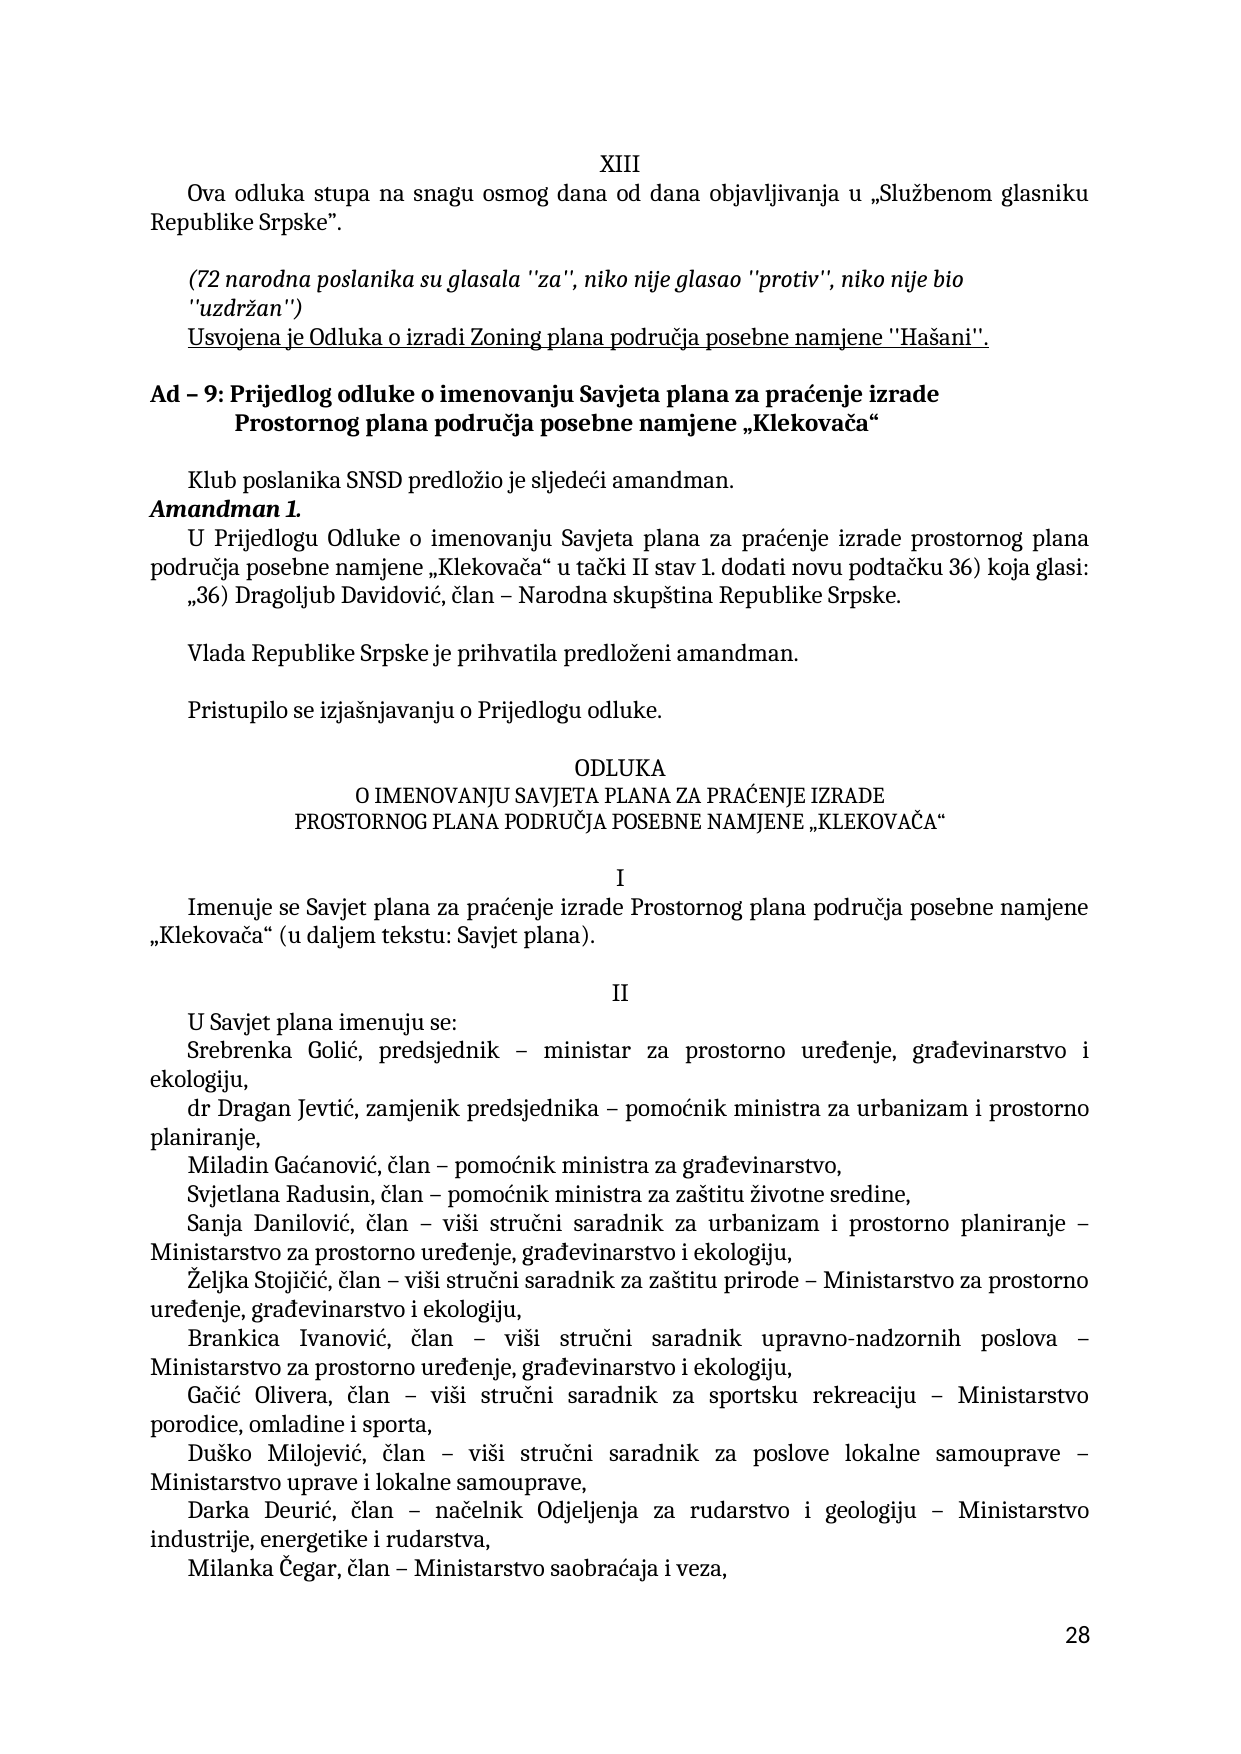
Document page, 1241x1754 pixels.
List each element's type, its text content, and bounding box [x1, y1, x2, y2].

text „36) Dragoljub Davidović, član – Narodna skupština Republike Srpske. [150, 581, 1090, 610]
text Duško Milojević, član – viši stručni saradnik za poslove lokalne samouprave – Ministarstvo uprave i lokalne samouprave, [150, 1439, 1090, 1496]
text Pristupilo se izjašnjavanju o Prijedlogu odluke. [150, 696, 1090, 725]
text Milanka Čegar, član – Ministarstvo saobraćaja i veza, [150, 1554, 1090, 1583]
text Imenuje se Savjet plana za praćenje izrade Prostornog plana područja posebne namjene „Klekovača“ (u daljem tekstu: Savjet plana). [150, 893, 1090, 950]
text Srebrenka Golić, predsjednik – ministar za prostorno uređenje, građevinarstvo i ekologiju, [150, 1036, 1090, 1094]
text Željka Stojičić, član – viši stručni saradnik za zaštitu prirode – Ministarstvo za prostorno uređenje, građevinarstvo i ekologiju, [150, 1266, 1090, 1324]
text dr Dragan Jevtić, zamjenik predsjednika – pomoćnik ministra za urbanizam i prostorno planiranje, [150, 1094, 1090, 1151]
text I [150, 864, 1090, 893]
text Darka Deurić, član – načelnik Odjeljenja za rudarstvo i geologiju – Ministarstvo industrije, energetike i rudarstva, [150, 1496, 1090, 1554]
text O IMENOVANJU SAVJETA PLANA ZA PRAĆENJE IZRADE [150, 782, 1090, 809]
text Brankica Ivanović, član – viši stručni saradnik upravno-nadzornih poslova – Ministarstvo za prostorno uređenje, građevinarstvo i ekologiju, [150, 1324, 1090, 1381]
text Miladin Gaćanović, član – pomoćnik ministra za građevinarstvo, [150, 1151, 1090, 1180]
subtitle Ad – 9: Prijedlog odluke o imenovanju Savjeta plana za praćenje izrade [150, 380, 1090, 409]
text Vlada Republike Srpske je prihvatila predloženi amandman. [150, 639, 1090, 667]
text Gačić Olivera, član – viši stručni saradnik za sportsku rekreaciju – Ministarstvo porodice, omladine i sporta, [150, 1381, 1090, 1439]
text PROSTORNOG PLANA PODRUČJA POSEBNE NAMJENE „KLEKOVAČA“ [150, 809, 1090, 835]
text II [150, 979, 1090, 1008]
text ''uzdržan'') [150, 294, 1090, 322]
text XIII [150, 150, 1090, 179]
subtitle Prostornog plana područja posebne namjene „Klekovača“ [150, 409, 1090, 437]
text Ova odluka stupa na snagu osmog dana od dana objavljivanja u „Službenom glasniku Republike Srpske”. [150, 179, 1090, 236]
text U Savjet plana imenuju se: [150, 1008, 1090, 1036]
text (72 narodna poslanika su glasala ''za'', niko nije glasao ''protiv'', niko nije bio [150, 265, 1090, 294]
text ODLUKA [150, 754, 1090, 782]
text Svjetlana Radusin, član – pomoćnik ministra za zaštitu životne sredine, [150, 1180, 1090, 1209]
text Klub poslanika SNSD predložio je sljedeći amandman. [150, 466, 1090, 495]
text Usvojena je Odluka o izradi Zoning plana područja posebne namjene ''Hašani''. [150, 322, 1090, 351]
text Sanja Danilović, član – viši stručni saradnik za urbanizam i prostorno planiranje – Ministarstvo za prostorno uređenje, građevinarstvo i ekologiju, [150, 1209, 1090, 1266]
text Amandman 1. [150, 495, 1090, 524]
text U Prijedlogu Odluke o imenovanju Savjeta plana za praćenje izrade prostornog plana područja posebne namjene „Klekovača“ u tački II stav 1. dodati novu podtačku 36) koja glasi: [150, 524, 1090, 581]
